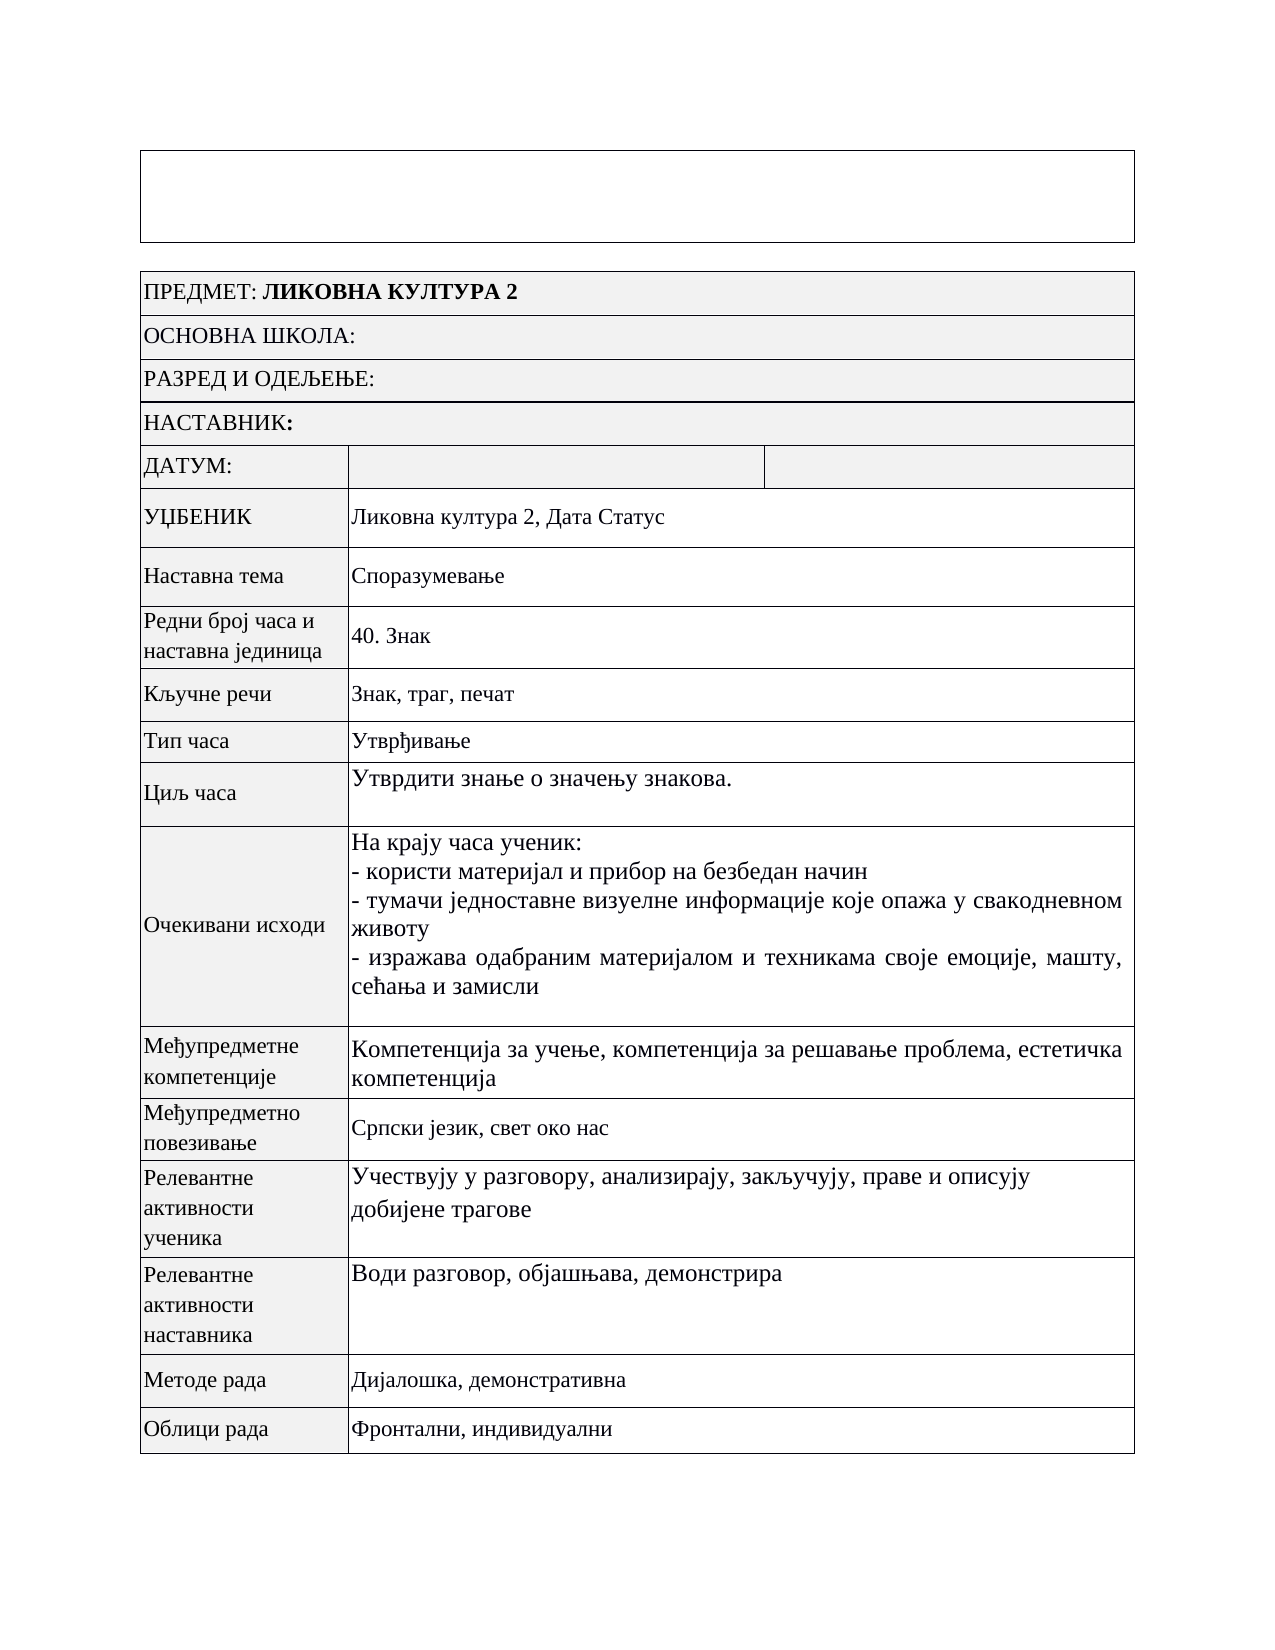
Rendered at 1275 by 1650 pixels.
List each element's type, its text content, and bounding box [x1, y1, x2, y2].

table_cell Споразумевање [349, 548, 1134, 606]
table_cell Циљ часа [141, 763, 348, 826]
table_cell Облици рада [141, 1408, 348, 1452]
table_cell Српски језик, свет око нас [349, 1099, 1134, 1160]
table_cell РАЗРЕД И ОДЕЉЕЊЕ: [141, 360, 1134, 401]
table_cell Дијалошка, демонстративна [349, 1355, 1134, 1407]
table_header ПРЕДМЕТ: ЛИКОВНА КУЛТУРА 2 [141, 272, 1134, 314]
table_cell Међупредметно повезивање [141, 1099, 348, 1160]
table_cell Кључне речи [141, 669, 348, 721]
table_cell Фронтални, индивидуални [349, 1408, 1134, 1452]
table_cell На крају часа ученик: - користи материјал и прибор на безбедан начин - тумачи једноставне визуелне информације које опажа у свакодневном животу - изражава одабраним материјалом и техникама своје емоције, машту, сећања и замисли [349, 827, 1134, 1026]
table_cell Утврђивање [349, 722, 1134, 762]
table_cell НАСТАВНИК: [141, 403, 1134, 445]
table_cell Очекивани исходи [141, 827, 348, 1026]
table_cell Релевантне активности ученика [141, 1161, 348, 1257]
table_cell Учествују у разговору, анализирају, закључују, праве и описују добијене трагове [349, 1161, 1134, 1257]
table_cell 40. Знак [349, 607, 1134, 667]
table_cell Међупредметне компетенције [141, 1027, 348, 1098]
table_cell Ликовна култура 2, Дата Статус [349, 489, 1134, 547]
table_cell Компетенција за учење, компетенција за решавање проблема, естетичка компетенција [349, 1027, 1134, 1098]
table_cell ОСНОВНА ШКОЛА: [141, 316, 1134, 358]
table_cell Релевантне активности наставника [141, 1258, 348, 1354]
table_cell Знак, траг, печат [349, 669, 1134, 721]
table_cell Наставна тема [141, 548, 348, 606]
table_cell Тип часа [141, 722, 348, 762]
table_cell ДАТУМ: [141, 446, 348, 488]
table_cell Методе рада [141, 1355, 348, 1407]
table_cell [349, 446, 764, 488]
table_cell Утврдити знање о значењу знакова. [349, 763, 1134, 826]
table_cell Редни број часа и наставна јединица [141, 607, 348, 667]
table_cell [765, 446, 1134, 488]
table_cell [141, 151, 1134, 242]
table_cell УЏБЕНИК [141, 489, 348, 547]
table_cell Води разговор, објашњава, демонстрира [349, 1258, 1134, 1354]
